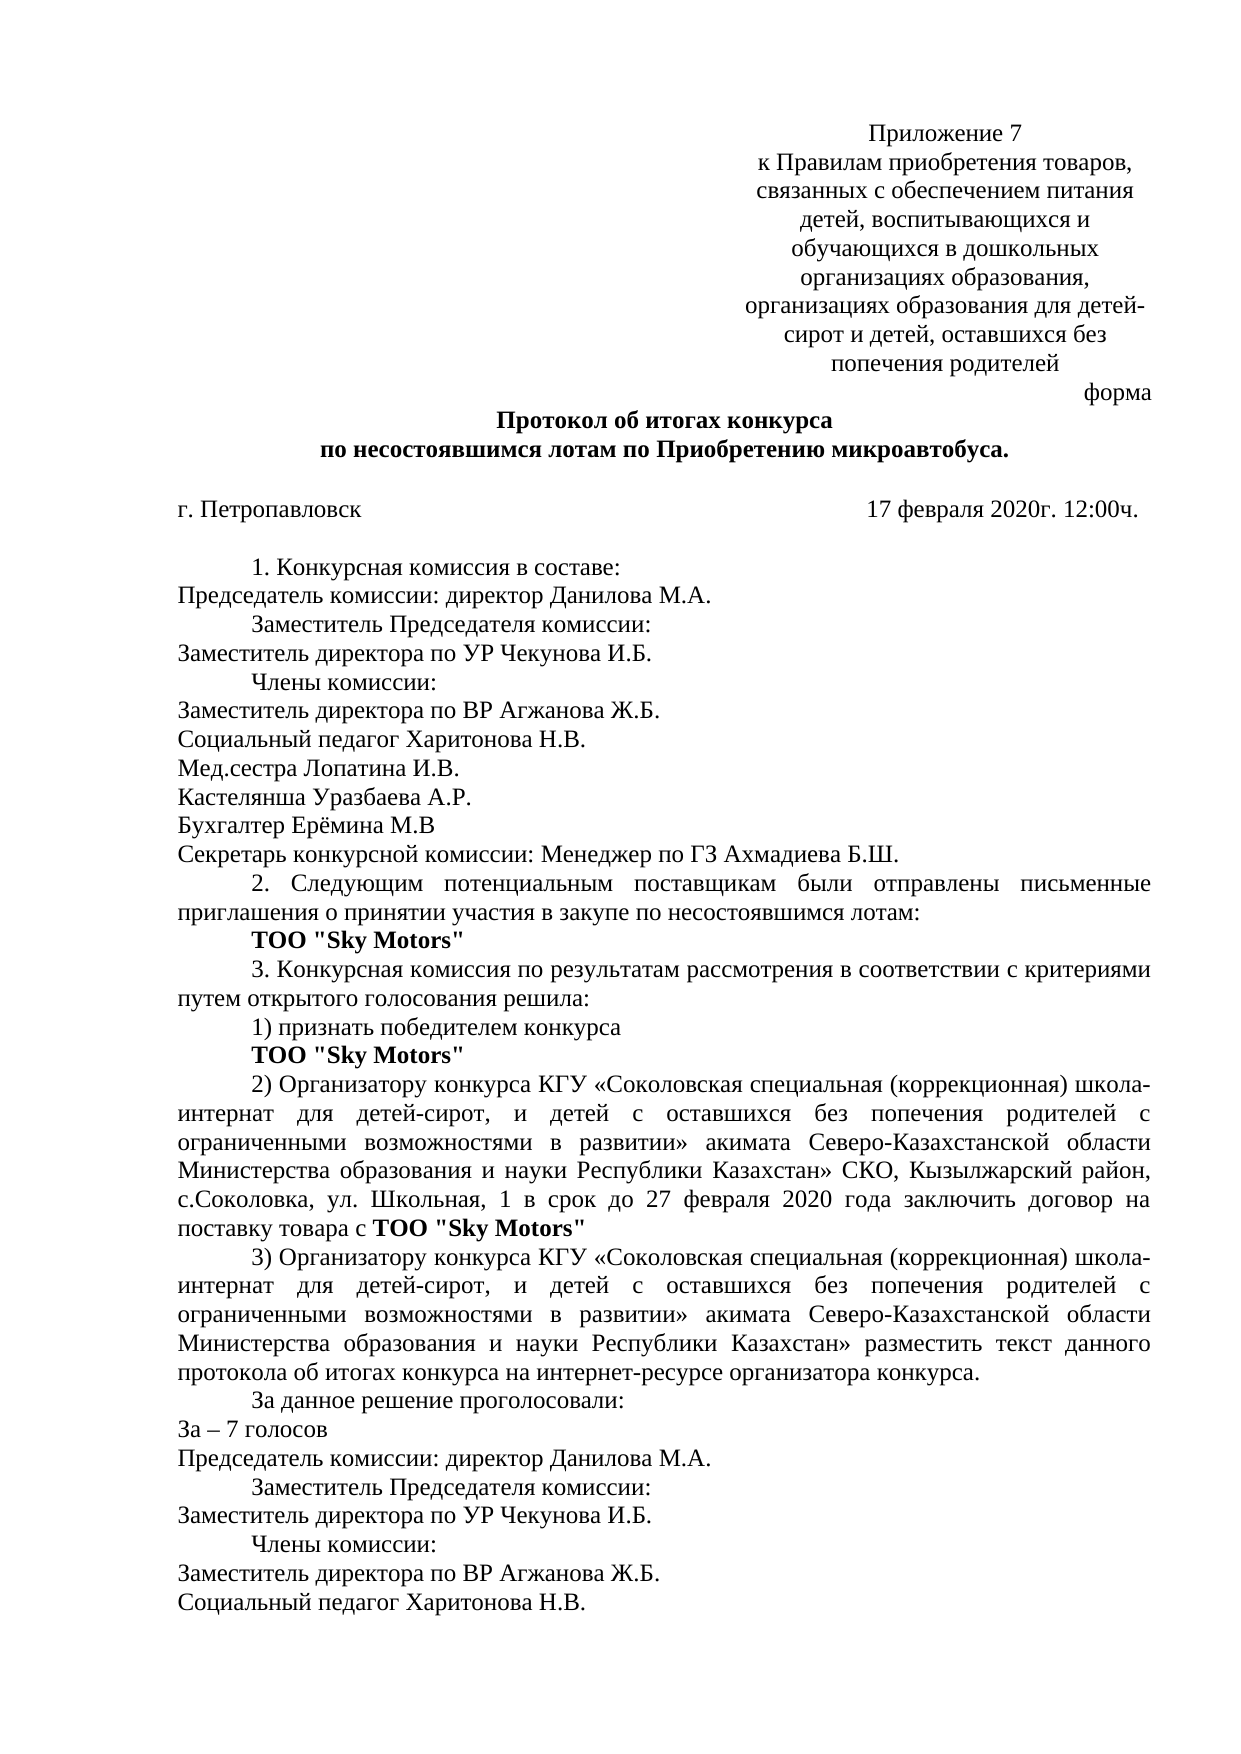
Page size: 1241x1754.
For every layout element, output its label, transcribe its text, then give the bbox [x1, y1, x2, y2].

text Заместитель Председателя комиссии: [177, 609, 1152, 638]
text Социальный педагог Харитонова Н.В. [177, 724, 1152, 753]
text Заместитель директора по УР Чекунова И.Б. [177, 638, 1152, 667]
text Мед.сестра Лопатина И.В. [177, 753, 1152, 782]
text 2. Следующим потенциальным поставщикам были отправлены письменные приглашения о принятии участия в закупе по несостоявшимся лотам: [177, 868, 1152, 926]
text Члены комиссии: [177, 667, 1152, 696]
text Члены комиссии: [177, 1529, 1152, 1558]
text Социальный педагог Харитонова Н.В. [177, 1587, 1152, 1616]
text Заместитель директора по УР Чекунова И.Б. [177, 1501, 1152, 1529]
text 1. Конкурсная комиссия в составе: [177, 552, 1152, 581]
text За – 7 голосов [177, 1414, 1152, 1443]
text ТОО "Sky Motors" [177, 926, 1152, 954]
text Кастелянша Уразбаева А.Р. [177, 782, 1152, 811]
text 3) Организатору конкурса КГУ «Соколовская специальная (коррекционная) школа-интернат для детей-сирот, и детей с оставшихся без попечения родителей с ограниченными возможностями в развитии» акимата Северо-Казахстанской области Министерства образования и науки Республики Казахстан» разместить текст данного протокола об итогах конкурса на интернет-ресурсе организатора конкурса. [177, 1242, 1152, 1386]
text по несостоявшимся лотам по Приобретению микроавтобуса. [177, 434, 1152, 463]
text 1) признать победителем конкурса [177, 1012, 1152, 1041]
text Заместитель директора по ВР Агжанова Ж.Б. [177, 696, 1152, 724]
text Протокол об итогах конкурса [177, 406, 1152, 434]
text ТОО "Sky Motors" [177, 1041, 1152, 1069]
text 3. Конкурсная комиссия по результатам рассмотрения в соответствии с критериями путем открытого голосования решила: [177, 954, 1152, 1012]
text 2) Организатору конкурса КГУ «Соколовская специальная (коррекционная) школа-интернат для детей-сирот, и детей с оставшихся без попечения родителей с ограниченными возможностями в развитии» акимата Северо-Казахстанской области Министерства образования и науки Республики Казахстан» СКО, Кызылжарский район, с.Соколовка, ул. Школьная, 1 в срок до 27 февраля 2020 года заключить договор на поставку товара с ТОО "Sky Motors" [177, 1069, 1152, 1242]
text Заместитель директора по ВР Агжанова Ж.Б. [177, 1558, 1152, 1587]
text форма [177, 377, 1152, 406]
text Секретарь конкурсной комиссии: Менеджер по ГЗ Ахмадиева Б.Ш. [177, 839, 1152, 868]
text Заместитель Председателя комиссии: [177, 1472, 1152, 1501]
text Председатель комиссии: директор Данилова М.А. [177, 1443, 1152, 1472]
text Бухгалтер Ерёмина М.В [177, 811, 1152, 839]
text За данное решение проголосовали: [177, 1386, 1152, 1414]
text г. Петропавловск 17 февраля 2020г. 12:00ч. [177, 494, 1152, 523]
text Приложение 7 к Правилам приобретения товаров, связанных с обеспечением питания детей, воспитывающихся и обучающихся в дошкольных организациях образования, организациях образования для детей-сирот и детей, оставшихся без попечения родителей [738, 118, 1152, 377]
text Председатель комиссии: директор Данилова М.А. [177, 581, 1152, 609]
